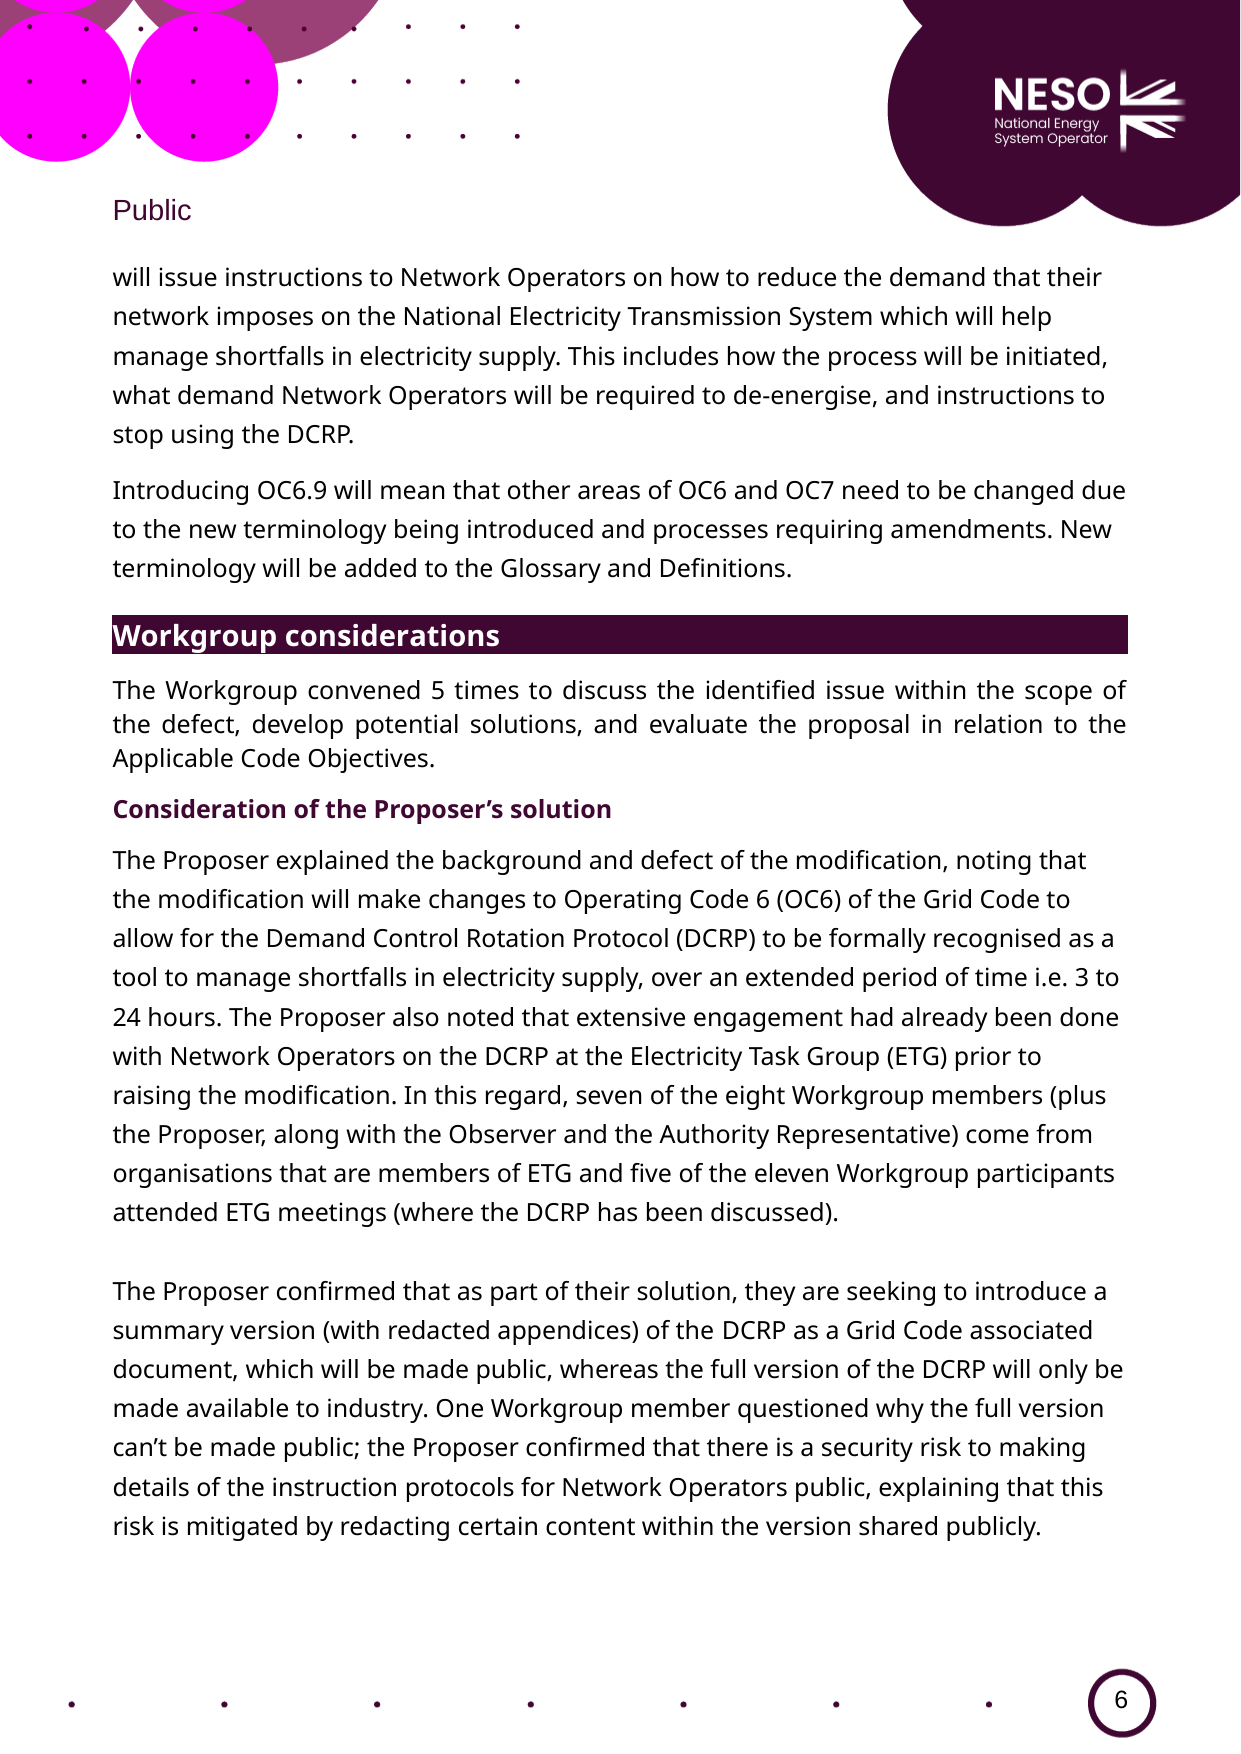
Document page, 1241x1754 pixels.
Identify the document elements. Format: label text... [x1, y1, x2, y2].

text The Workgroup convened 5 times to discuss the identified issue within the scope of the defect, develop potential solutions, and evaluate the proposal in relation to the Applicable Code Objectives. [112, 673, 1128, 775]
text Introducing OC6.9 will mean that other areas of OC6 and OC7 need to be changed due to the new terminology being introduced and processes requiring amendments. New terminology will be added to the Glossary and Definitions. [112, 472, 1128, 585]
text The Proposer explained the background and defect of the modification, noting that the modification will make changes to Operating Code 6 (OC6) of the Grid Code to allow for the Demand Control Rotation Protocol (DCRP) to be formally recognised as a tool to manage shortfalls in electricity supply, over an extended period of time i.e. 3 to 24 hours. The Proposer also noted that extensive engagement had already been done with Network Operators on the DCRP at the Electricity Task Group (ETG) prior to raising the modification. In this regard, seven of the eight Workgroup members (plus the Proposer, along with the Observer and the Authority Representative) come from organisations that are members of ETG and five of the eleven Workgroup participants attended ETG meetings (where the DCRP has been discussed). [112, 843, 1128, 1229]
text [112, 260, 1128, 451]
text Consideration of the Proposer’s solution [112, 792, 1128, 826]
picture [0, 0, 1241, 1754]
text Workgroup considerations [112, 615, 1128, 654]
text The Proposer confirmed that as part of their solution, they are seeking to introduce a summary version (with redacted appendices) of the DCRP as a Grid Code associated document, which will be made public, whereas the full version of the DCRP will only be made available to industry. One Workgroup member questioned why the full version can’t be made public; the Proposer confirmed that there is a security risk to making details of the instruction protocols for Network Operators public, explaining that this risk is mitigated by redacting certain content within the version shared publicly. [112, 1273, 1128, 1542]
